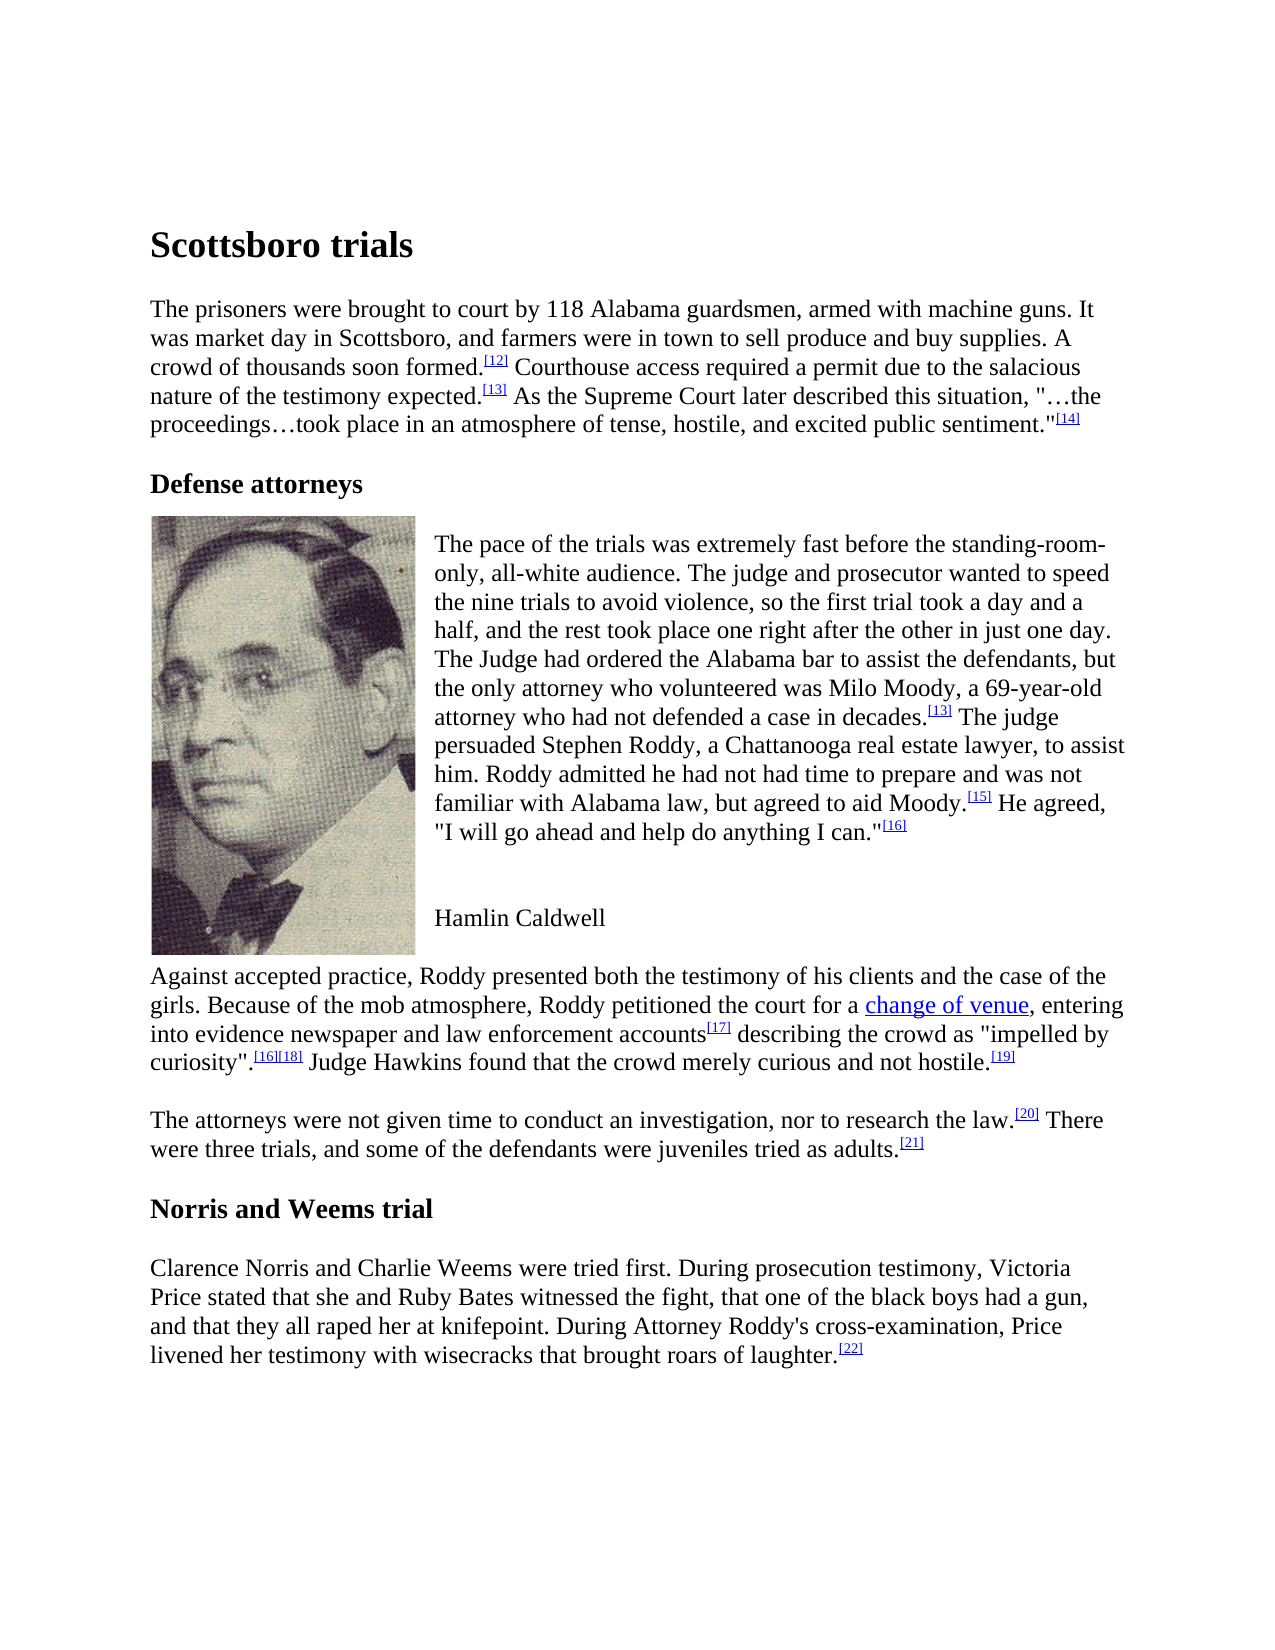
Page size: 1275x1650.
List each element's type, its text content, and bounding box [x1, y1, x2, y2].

text Defense attorneys [150, 467, 1125, 500]
text Against accepted practice, Roddy presented both the testimony of his clients and the case of the girls. Because of the mob atmosphere, Roddy petitioned the court for a change of venue, entering into evidence newspaper and law enforcement accounts[17] describing the crowd as "impelled by curiosity".[16][18] Judge Hawkins found that the crowd merely curious and not hostile.[19] [150, 961, 1125, 1076]
text The pace of the trials was extremely fast before the standing-room-only, all-white audience. The judge and prosecutor wanted to speed the nine trials to avoid violence, so the first trial took a day and a half, and the rest took place one right after the other in just one day. The Judge had ordered the Alabama bar to assist the defendants, but the only attorney who volunteered was Milo Moody, a 69-year-old attorney who had not defended a case in decades.[13] The judge persuaded Stephen Roddy, a Chattanooga real estate lawyer, to assist him. Roddy admitted he had not had time to prepare and was not familiar with Alabama law, but agreed to aid Moody.[15] He agreed, "I will go ahead and help do anything I can."[16] [416, 529, 1125, 845]
text Hamlin Caldwell [416, 903, 1125, 932]
text Norris and Weems trial [150, 1192, 1125, 1224]
text The prisoners were brought to court by 118 Alabama guardsmen, armed with machine guns. It was market day in Scottsboro, and farmers were in town to sell produce and buy supplies. A crowd of thousands soon formed.[12] Courthouse access required a permit due to the salacious nature of the testimony expected.[13] As the Supreme Court later described this situation, "…the proceedings…took place in an atmosphere of tense, hostile, and excited public sentiment."[14] [150, 294, 1125, 438]
text The attorneys were not given time to conduct an investigation, nor to research the law.[20] There were three trials, and some of the defendants were juveniles tried as adults.[21] [150, 1105, 1125, 1163]
text Scottsboro trials [150, 222, 1125, 265]
text Clarence Norris and Charlie Weems were tried first. During prosecution testimony, Victoria Price stated that she and Ruby Bates witnessed the fight, that one of the black boys had a gun, and that they all raped her at knifepoint. During Attorney Roddy's cross-examination, Price livened her testimony with wisecracks that brought roars of laughter.[22] [150, 1253, 1125, 1368]
picture [151, 516, 416, 955]
